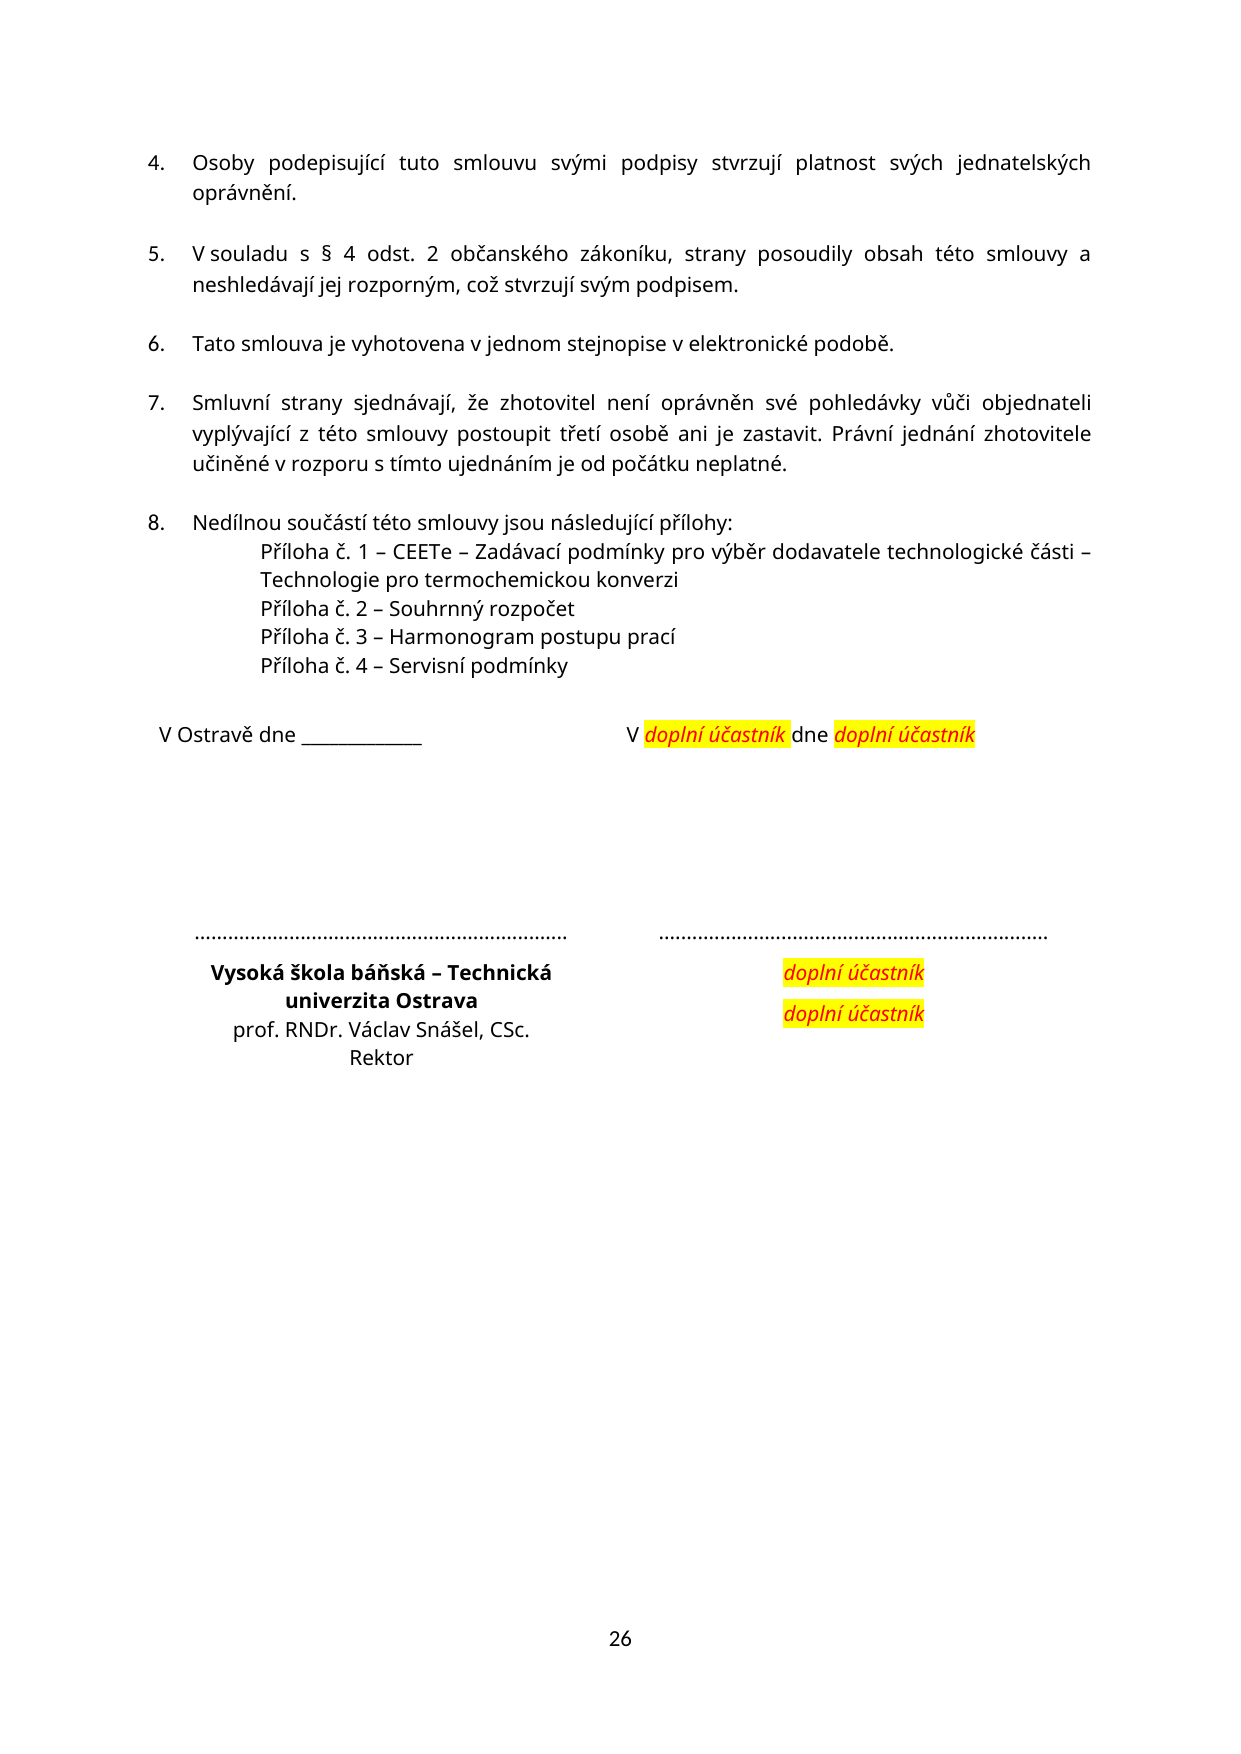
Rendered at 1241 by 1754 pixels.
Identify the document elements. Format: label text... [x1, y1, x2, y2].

table_cell ...................................................................... doplní účastník doplní účastník [615, 905, 1093, 1072]
text Příloha č. 3 – Harmonogram postupu prací [260, 622, 1093, 651]
list Nedílnou součástí této smlouvy jsou následující přílohy: [148, 508, 1093, 537]
text Příloha č. 1 – CEETe – Zadávací podmínky pro výběr dodavatele technologické části – Technologie pro termochemickou konverzi [260, 537, 1093, 594]
text Příloha č. 4 – Servisní podmínky [260, 651, 1093, 679]
table_header V doplní účastník dne doplní účastník [615, 708, 1093, 905]
table_cell ................................................................... Vysoká škola báňská – Technická univerzita Ostrava prof. RNDr. Václav Snášel, CSc. Rektor [148, 905, 615, 1072]
table_header V Ostravě dne _____________ [148, 708, 615, 905]
text Příloha č. 2 – Souhrnný rozpočet [260, 594, 1093, 622]
list Smluvní strany sjednávají, že zhotovitel není oprávněn své pohledávky vůči objednateli vyplývající z této smlouvy postoupit třetí osobě ani je zastavit. Právní jednání zhotovitele učiněné v rozporu s tímto ujednáním je od počátku neplatné. [148, 388, 1093, 478]
list Osoby podepisující tuto smlouvu svými podpisy stvrzují platnost svých jednatelských oprávnění. [148, 148, 1093, 207]
list V souladu s § 4 odst. 2 občanského zákoníku, strany posoudily obsah této smlouvy a neshledávají jej rozporným, což stvrzují svým podpisem. [148, 239, 1093, 298]
list Tato smlouva je vyhotovena v jednom stejnopise v elektronické podobě. [148, 329, 1093, 358]
